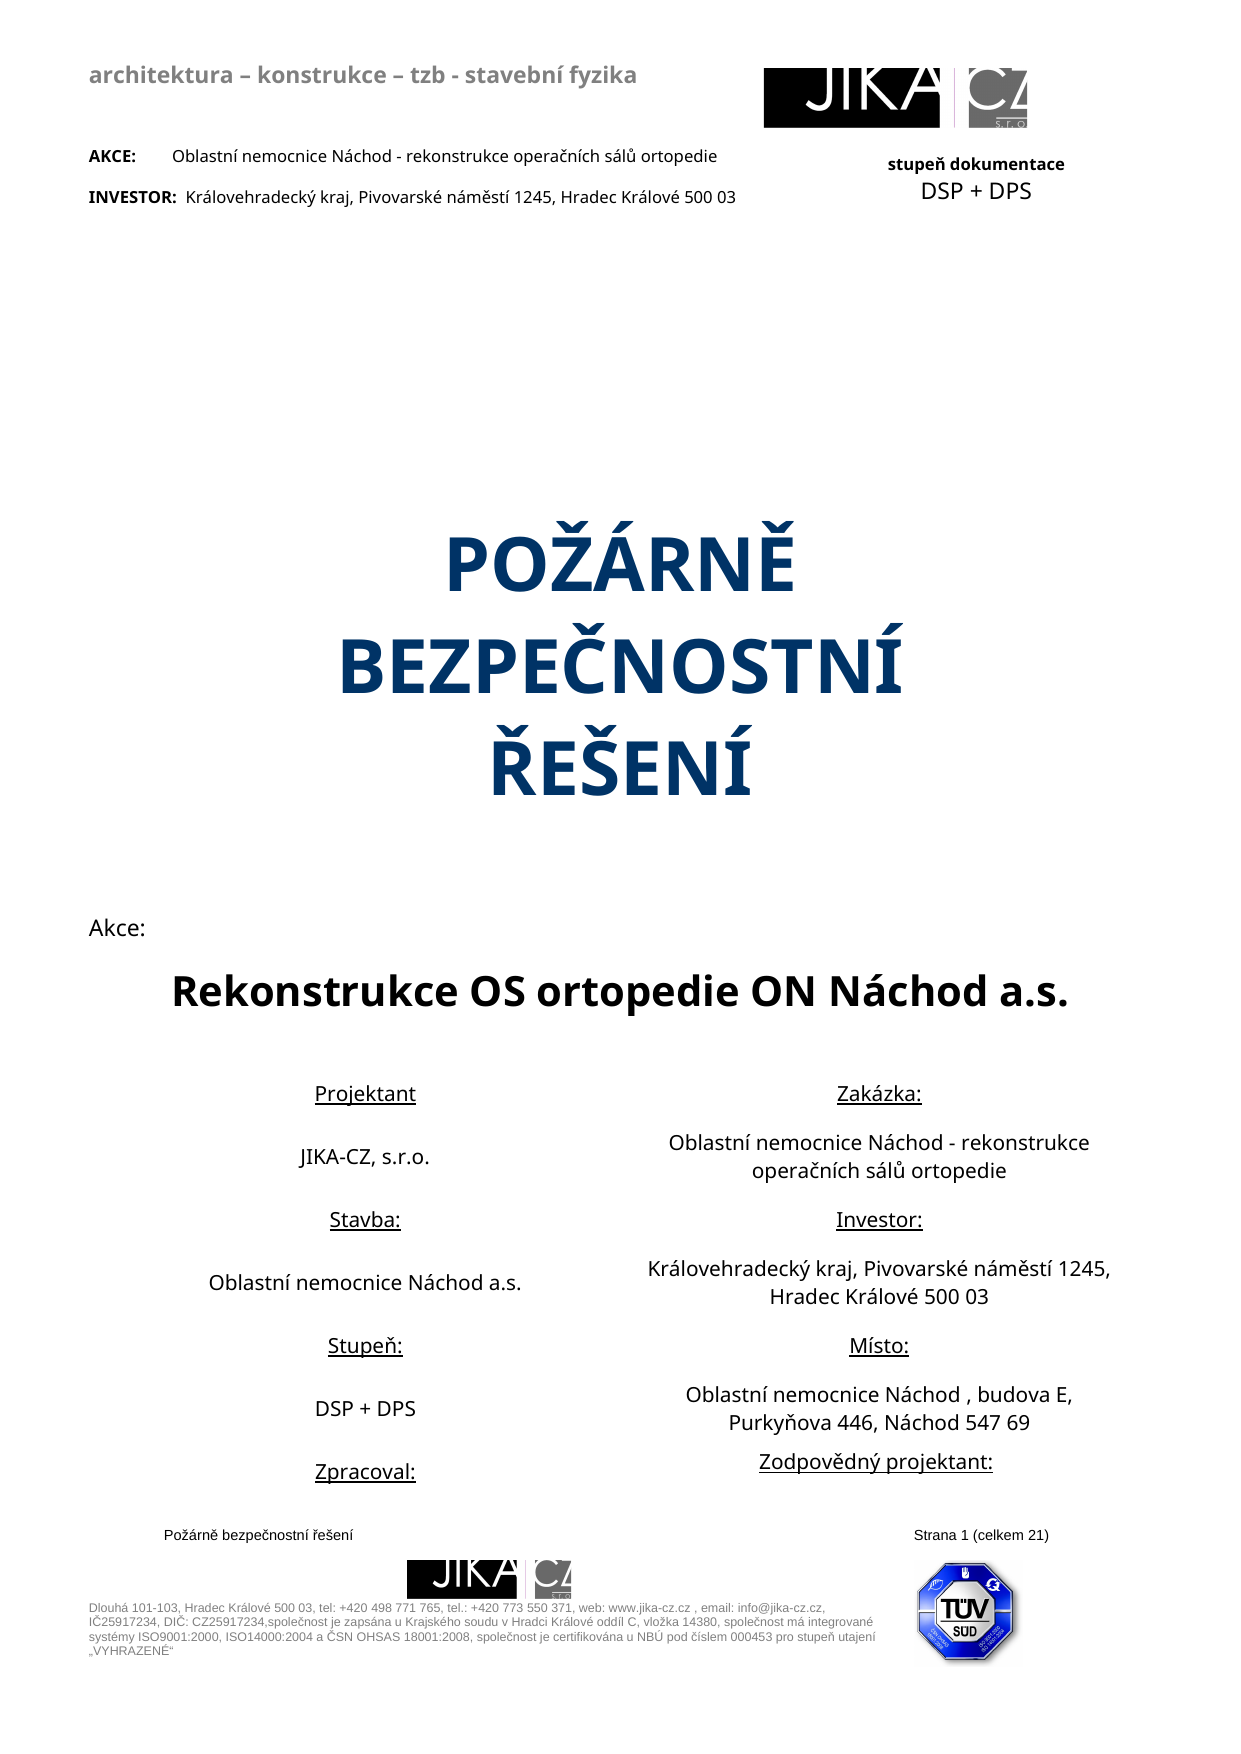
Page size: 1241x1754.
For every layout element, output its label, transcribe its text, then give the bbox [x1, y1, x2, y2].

picture [914, 1560, 1024, 1667]
text Rekonstrukce OS ortopedie ON Náchod a.s. [89, 961, 1152, 1018]
text Akce: [89, 911, 1152, 943]
table_cell JIKA-CZ, s.r.o. [106, 1109, 624, 1186]
table_cell Stupeň: [106, 1312, 624, 1361]
text Požárně bezpečnostní řešení [89, 511, 1152, 818]
table_cell Místo: [624, 1312, 1134, 1361]
picture [407, 1560, 572, 1599]
table_cell Oblastní nemocnice Náchod a.s. [106, 1235, 624, 1312]
table_cell DSP + DPS [106, 1361, 624, 1438]
table_cell Oblastní nemocnice Náchod , budova E, Purkyňova 446, Náchod 547 69 [624, 1361, 1134, 1438]
table_cell Stavba: [106, 1186, 624, 1235]
table_cell Zodpovědný projektant: [624, 1438, 1134, 1487]
picture [763, 68, 1028, 128]
table_cell Královehradecký kraj, Pivovarské náměstí 1245, Hradec Králové 500 03 [624, 1235, 1134, 1312]
table_header Zakázka: [624, 1060, 1134, 1109]
table_cell Zpracoval: [106, 1438, 624, 1487]
table_header Projektant [106, 1060, 624, 1109]
table_cell Investor: [624, 1186, 1134, 1235]
table_cell Oblastní nemocnice Náchod - rekonstrukce operačních sálů ortopedie [624, 1109, 1134, 1186]
